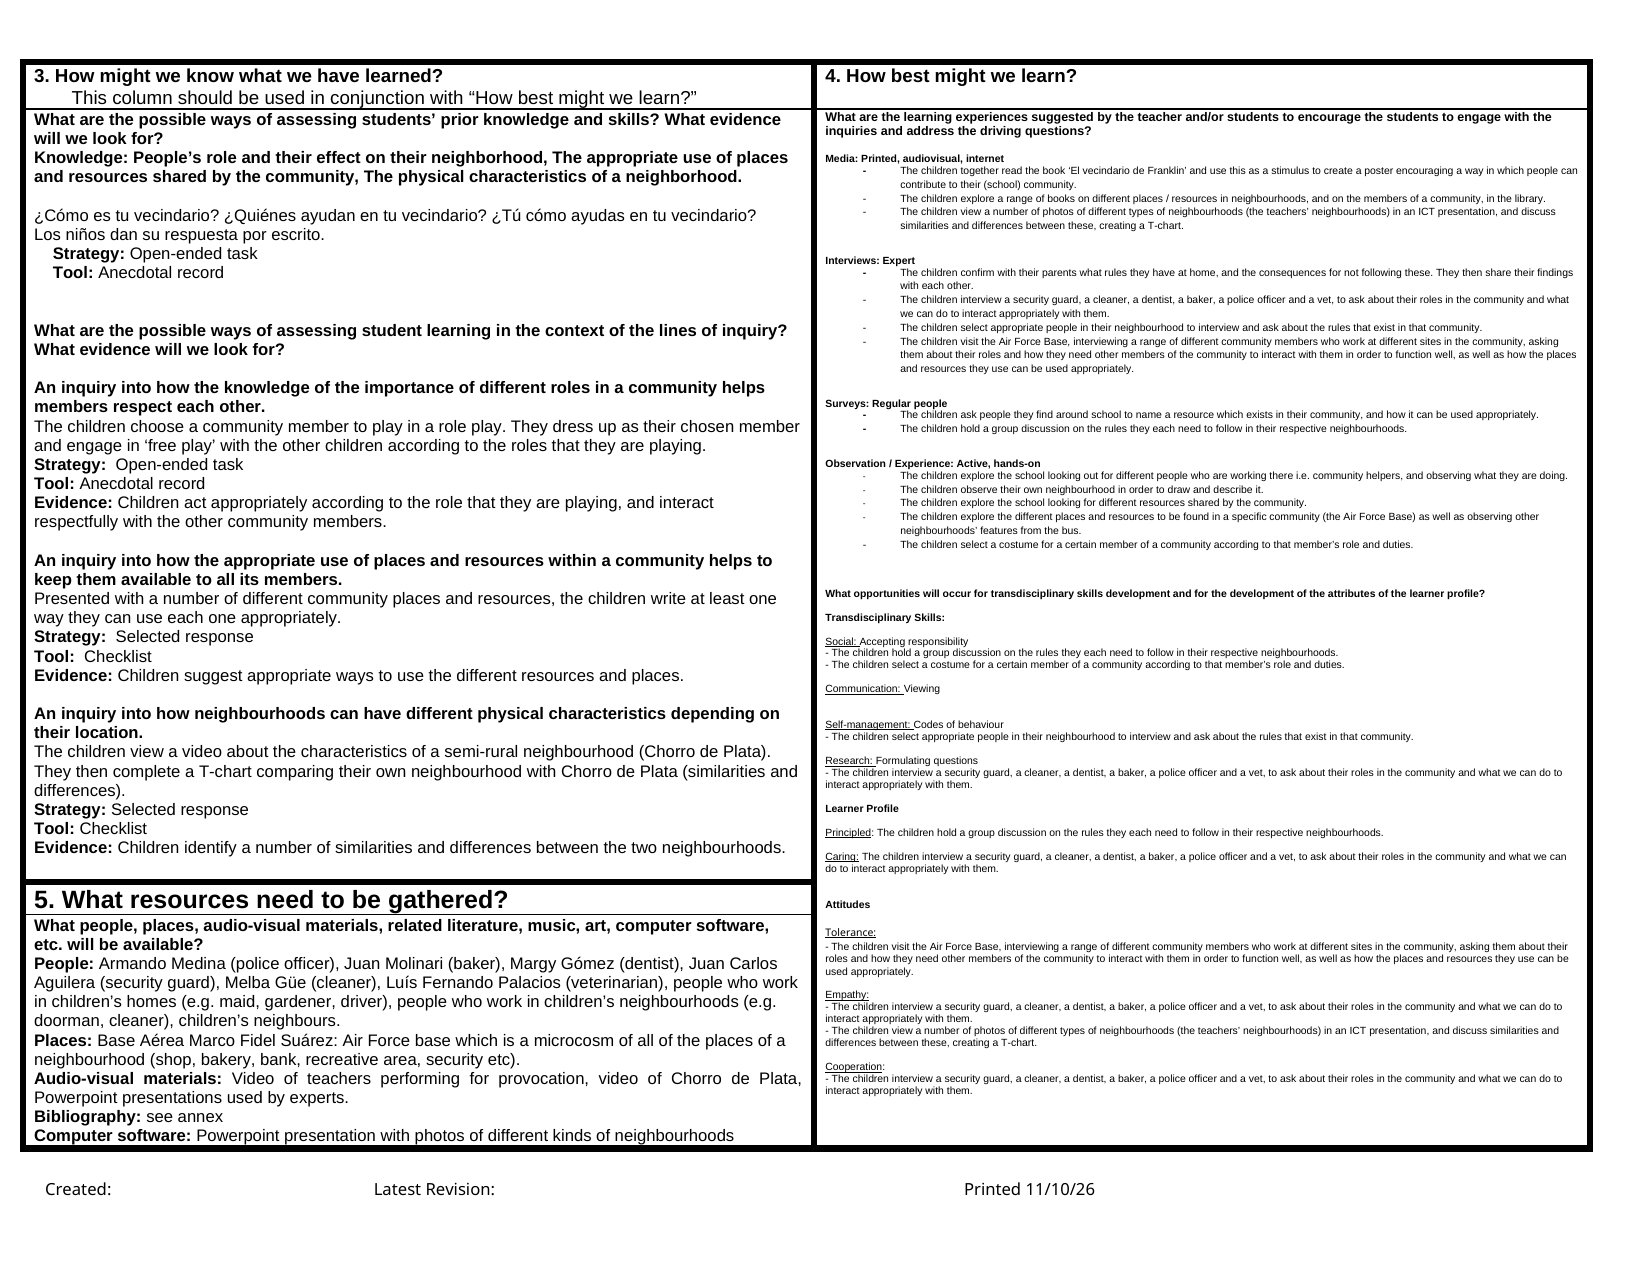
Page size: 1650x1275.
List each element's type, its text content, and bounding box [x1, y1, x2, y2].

table_cell What are the learning experiences suggested by the teacher and/or students to encourage the students to engage with the inquiries and address the driving questions? Media: Printed, audiovisual, internet The children together read the book ‘El vecindario de Franklin’ and use this as a stimulus to create a poster encouraging a way in which people can contribute to their (school) community. The children explore a range of books on different places / resources in neighbourhoods, and on the members of a community, in the library. The children view a number of photos of different types of neighbourhoods (the teachers’ neighbourhoods) in an ICT presentation, and discuss similarities and differences between these, creating a T-chart. Interviews: Expert The children confirm with their parents what rules they have at home, and the consequences for not following these. They then share their findings with each other. The children interview a security guard, a cleaner, a dentist, a baker, a police officer and a vet, to ask about their roles in the community and what we can do to interact appropriately with them. The children select appropriate people in their neighbourhood to interview and ask about the rules that exist in that community. The children visit the Air Force Base, interviewing a range of different community members who work at different sites in the community, asking them about their roles and how they need other members of the community to interact with them in order to function well, as well as how the places and resources they use can be used appropriately. Surveys: Regular people The children ask people they find around school to name a resource which exists in their community, and how it can be used appropriately. The children hold a group discussion on the rules they each need to follow in their respective neighbourhoods. Observation / Experience: Active, hands-on The children explore the school looking out for different people who are working there i.e. community helpers, and observing what they are doing. The children observe their own neighbourhood in order to draw and describe it. The children explore the school looking for different resources shared by the community. The children explore the different places and resources to be found in a specific community (the Air Force Base) as well as observing other neighbourhoods’ features from the bus. The children select a costume for a certain member of a community according to that member’s role and duties. What opportunities will occur for transdisciplinary skills development and for the development of the attributes of the learner profile? Transdisciplinary Skills: Social: Accepting responsibility - The children hold a group discussion on the rules they each need to follow in their respective neighbourhoods. - The children select a costume for a certain member of a community according to that member’s role and duties. Communication: Viewing Self-management: Codes of behaviour - The children select appropriate people in their neighbourhood to interview and ask about the rules that exist in that community. Research: Formulating questions - The children interview a security guard, a cleaner, a dentist, a baker, a police officer and a vet, to ask about their roles in the community and what we can do to interact appropriately with them. Learner Profile Principled: The children hold a group discussion on the rules they each need to follow in their respective neighbourhoods. Caring: The children interview a security guard, a cleaner, a dentist, a baker, a police officer and a vet, to ask about their roles in the community and what we can do to interact appropriately with them. Attitudes Tolerance: - The children visit the Air Force Base, interviewing a range of different community members who work at different sites in the community, asking them about their roles and how they need other members of the community to interact with them in order to function well, as well as how the places and resources they use can be used appropriately. Empathy: - The children interview a security guard, a cleaner, a dentist, a baker, a police officer and a vet, to ask about their roles in the community and what we can do to interact appropriately with them. - The children view a number of photos of different types of neighbourhoods (the teachers’ neighbourhoods) in an ICT presentation, and discuss similarities and differences between these, creating a T-chart. Cooperation: - The children interview a security guard, a cleaner, a dentist, a baker, a police officer and a vet, to ask about their roles in the community and what we can do to interact appropriately with them. [817, 110, 1587, 1145]
table_cell 5. What resources need to be gathered? [26, 885, 811, 914]
table_header 4. How best might we learn? [817, 65, 1587, 108]
table_header 3. How might we know what we have learned? This column should be used in conjunction with “How best might we learn?” [26, 65, 811, 108]
table_cell What people, places, audio-visual materials, related literature, music, art, computer software, etc. will be available? People: Armando Medina (police officer), Juan Molinari (baker), Margy Gómez (dentist), Juan Carlos Aguilera (security guard), Melba Güe (cleaner), Luís Fernando Palacios (veterinarian), people who work in children’s homes (e.g. maid, gardener, driver), people who work in children’s neighbourhoods (e.g. doorman, cleaner), children’s neighbours. Places: Base Aérea Marco Fidel Suárez: Air Force base which is a microcosm of all of the places of a neighbourhood (shop, bakery, bank, recreative area, security etc). Audio-visual materials: Video of teachers performing for provocation, video of Chorro de Plata, Powerpoint presentations used by experts. Bibliography: see annex Computer software: Powerpoint presentation with photos of different kinds of neighbourhoods [26, 915, 811, 1145]
table_cell What are the possible ways of assessing students’ prior knowledge and skills? What evidence will we look for? Knowledge: People’s role and their effect on their neighborhood, The appropriate use of places and resources shared by the community, The physical characteristics of a neighborhood. ¿Cómo es tu vecindario? ¿Quiénes ayudan en tu vecindario? ¿Tú cómo ayudas en tu vecindario? Los niños dan su respuesta por escrito. Strategy: Open-ended task Tool: Anecdotal record What are the possible ways of assessing student learning in the context of the lines of inquiry? What evidence will we look for? An inquiry into how the knowledge of the importance of different roles in a community helps members respect each other. The children choose a community member to play in a role play. They dress up as their chosen member and engage in ‘free play’ with the other children according to the roles that they are playing. Strategy: Open-ended task Tool: Anecdotal record Evidence: Children act appropriately according to the role that they are playing, and interact respectfully with the other community members. An inquiry into how the appropriate use of places and resources within a community helps to keep them available to all its members. Presented with a number of different community places and resources, the children write at least one way they can use each one appropriately. Strategy: Selected response Tool: Checklist Evidence: Children suggest appropriate ways to use the different resources and places. An inquiry into how neighbourhoods can have different physical characteristics depending on their location. The children view a video about the characteristics of a semi-rural neighbourhood (Chorro de Plata). They then complete a T-chart comparing their own neighbourhood with Chorro de Plata (similarities and differences). Strategy: Selected response Tool: Checklist Evidence: Children identify a number of similarities and differences between the two neighbourhoods. [26, 110, 811, 879]
